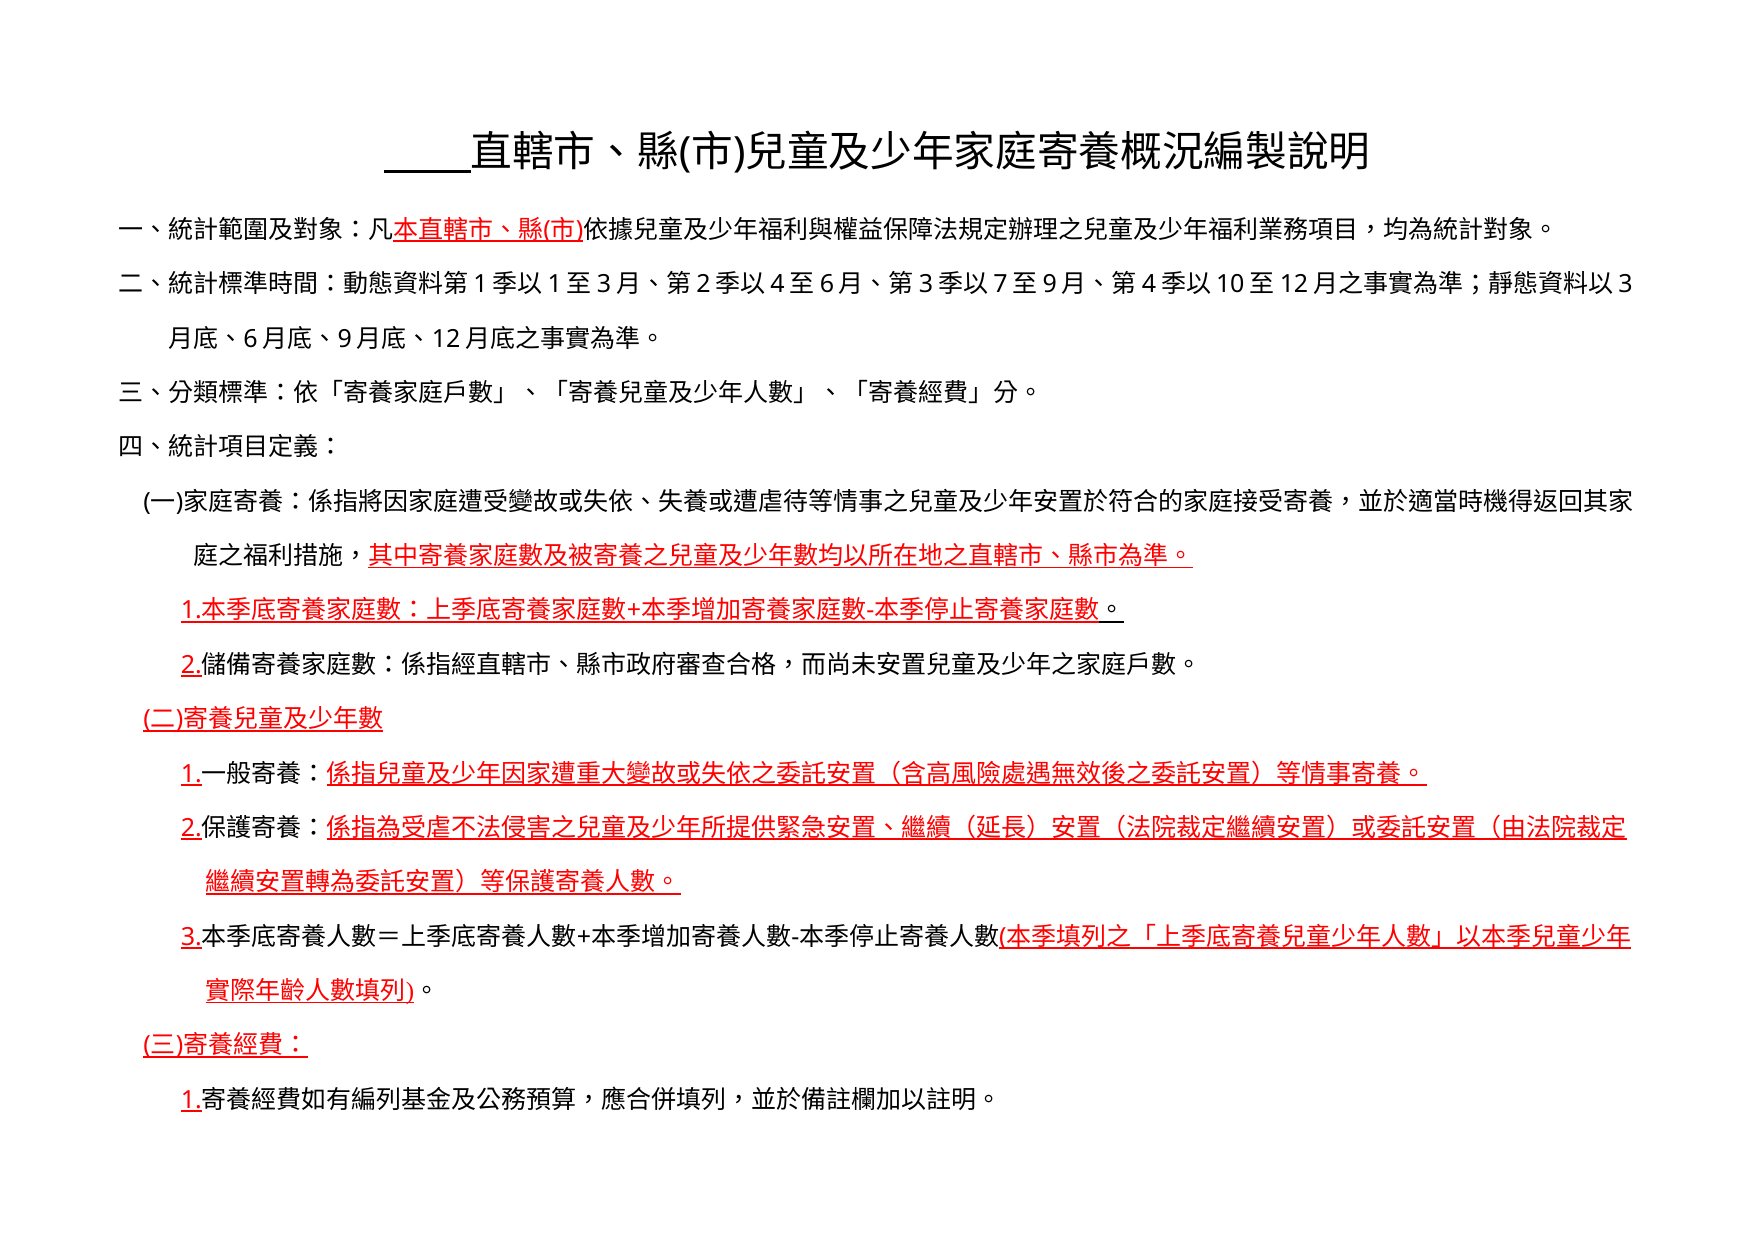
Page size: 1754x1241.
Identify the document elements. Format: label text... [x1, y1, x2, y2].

text 直轄市、縣(市)兒童及少年家庭寄養概況編製說明 [118, 118, 1636, 179]
text 1.一般寄養：係指兒童及少年因家遭重大變故或失依之委託安置（含高風險處遇無效後之委託安置）等情事寄養。 [181, 753, 1636, 789]
text (二)寄養兒童及少年數 [143, 699, 1636, 735]
text 二、統計標準時間：動態資料第1季以1至3月、第2季以4至6月、第3季以7至9月、第4季以10至12月之事實為準；靜態資料以3月底、6月底、9月底、12月底之事實為準。 [118, 264, 1636, 354]
text 3.本季底寄養人數＝上季底寄養人數+本季增加寄養人數-本季停止寄養人數(本季填列之「上季底寄養兒童少年人數」以本季兒童少年實際年齡人數填列)。 [181, 916, 1636, 1007]
text 一、統計範圍及對象：凡本直轄市、縣(市)依據兒童及少年福利與權益保障法規定辦理之兒童及少年福利業務項目，均為統計對象。 [118, 209, 1636, 246]
text 四、統計項目定義： [118, 427, 1636, 463]
text 三、分類標準：依「寄養家庭戶數」、「寄養兒童及少年人數」、「寄養經費」分。 [118, 372, 1636, 409]
text 1.本季底寄養家庭數：上季底寄養家庭數+本季增加寄養家庭數-本季停止寄養家庭數。 [181, 590, 1636, 626]
text (三)寄養經費： [143, 1025, 1636, 1061]
text 1.寄養經費如有編列基金及公務預算，應合併填列，並於備註欄加以註明。 [181, 1079, 1636, 1116]
text 2.儲備寄養家庭數：係指經直轄市、縣市政府審查合格，而尚未安置兒童及少年之家庭戶數。 [181, 644, 1636, 681]
text 2.保護寄養：係指為受虐不法侵害之兒童及少年所提供緊急安置、繼續（延長）安置（法院裁定繼續安置）或委託安置（由法院裁定繼續安置轉為委託安置）等保護寄養人數。 [181, 807, 1636, 898]
text (一)家庭寄養：係指將因家庭遭受變故或失依、失養或遭虐待等情事之兒童及少年安置於符合的家庭接受寄養，並於適當時機得返回其家庭之福利措施，其中寄養家庭數及被寄養之兒童及少年數均以所在地之直轄市、縣市為準。 [143, 481, 1636, 572]
